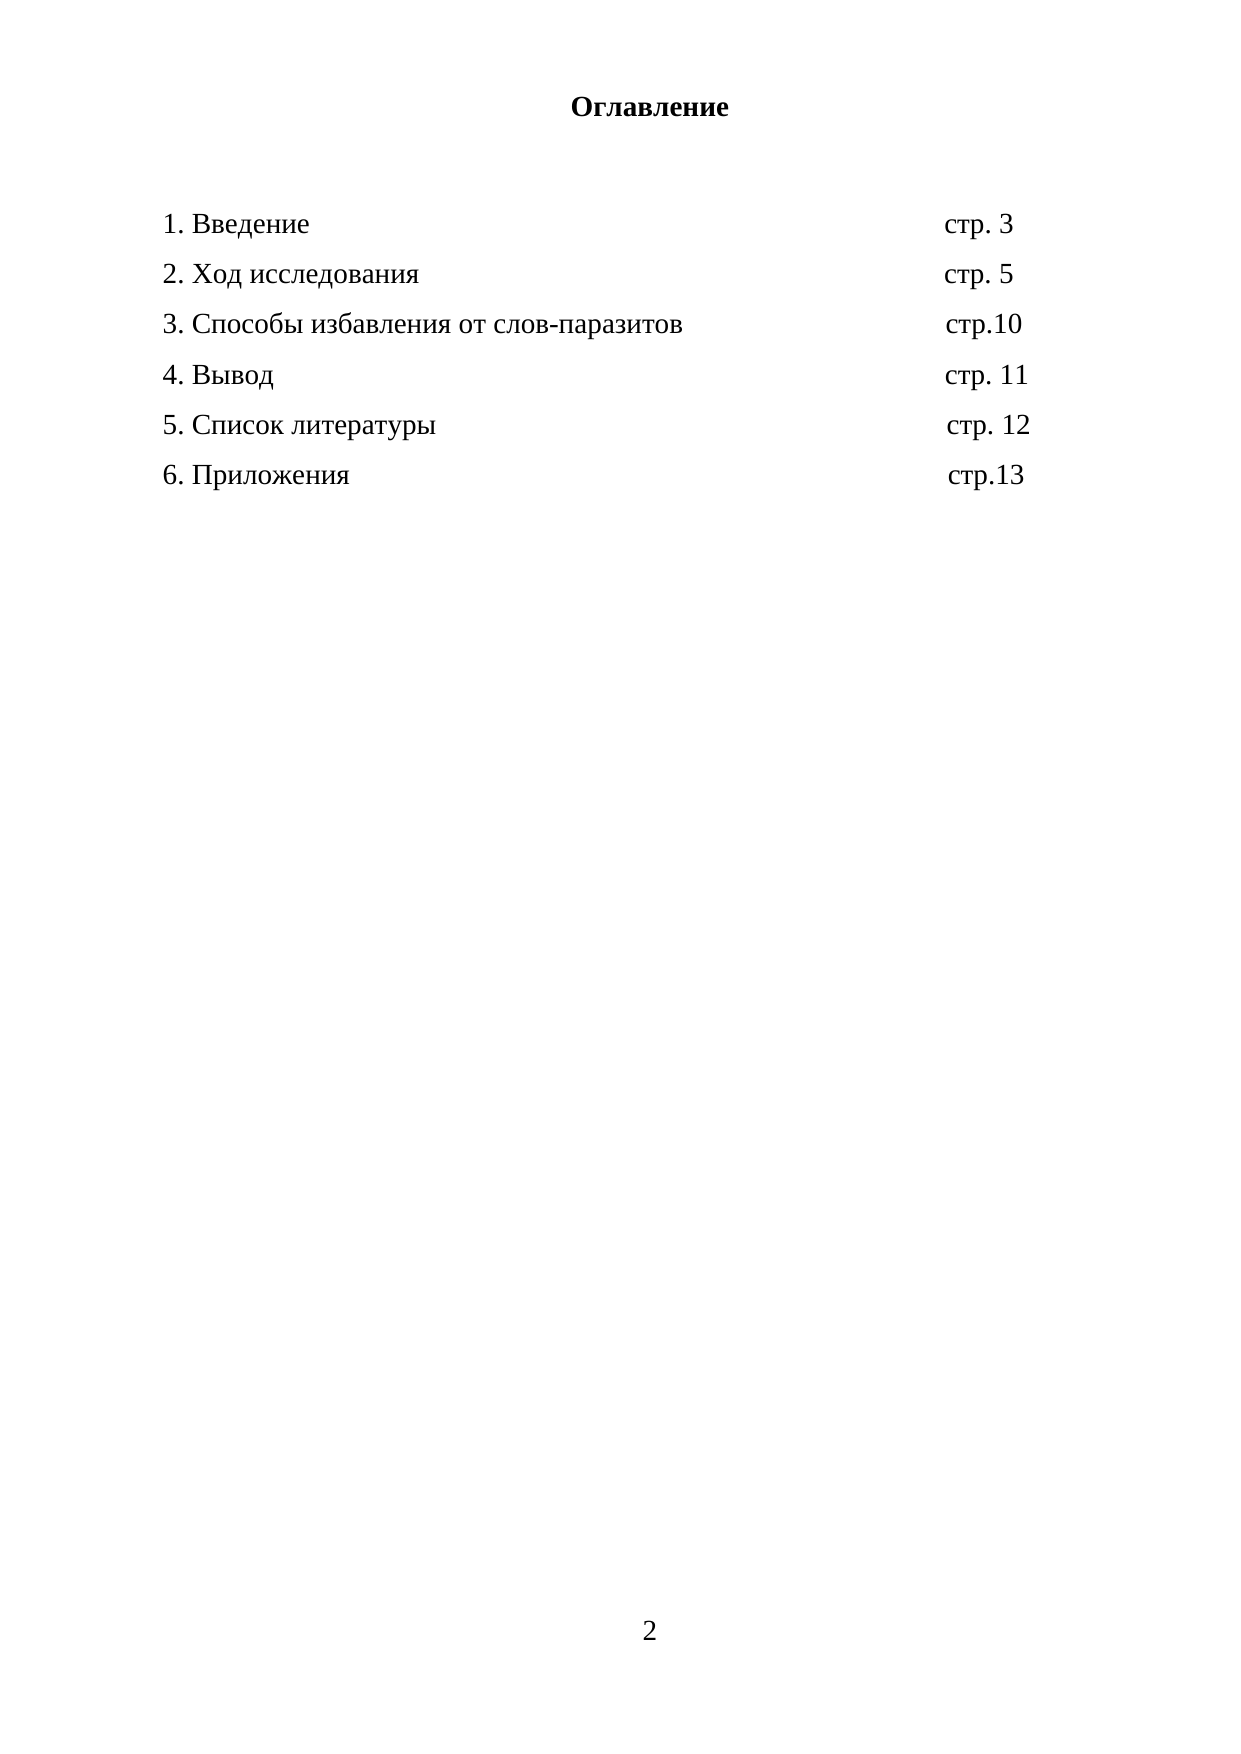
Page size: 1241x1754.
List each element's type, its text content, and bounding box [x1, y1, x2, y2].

list 6. Приложения стр.13 [162, 457, 1181, 491]
list 3. Способы избавления от слов-паразитов стр.10 [162, 307, 1181, 340]
text Оглавление [118, 89, 1181, 122]
list 2. Ход исследования стр. 5 [162, 256, 1181, 290]
list 1. Введение стр. 3 [162, 206, 1181, 239]
list 4. Вывод стр. 11 [162, 357, 1181, 390]
list 5. Список литературы стр. 12 [162, 407, 1181, 441]
